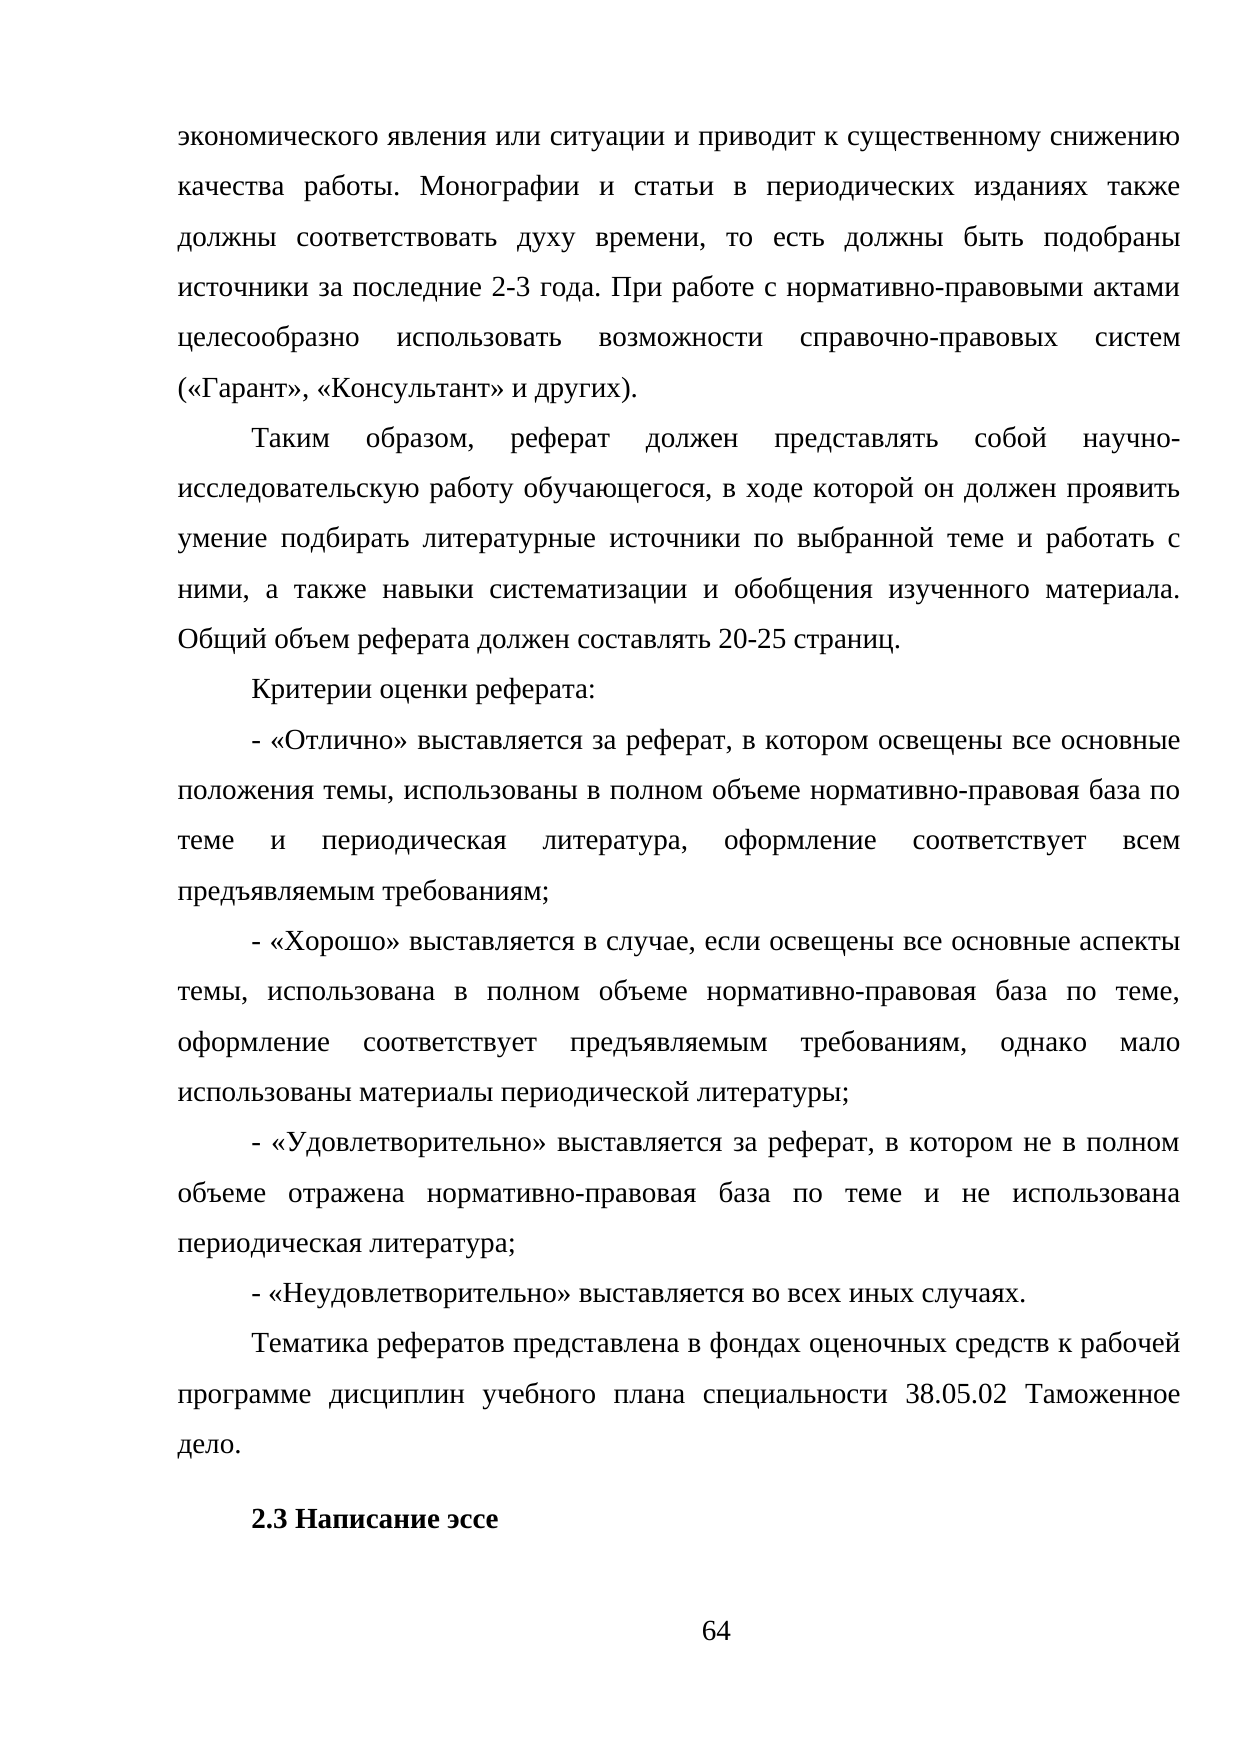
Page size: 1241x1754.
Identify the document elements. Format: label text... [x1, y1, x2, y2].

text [177, 118, 1181, 403]
text - «Удовлетворительно» выставляется за реферат, в котором не в полном объеме отражена нормативно-правовая база по теме и не использована периодическая литература; [177, 1124, 1181, 1258]
text - «Отлично» выставляется за реферат, в котором освещены все основные положения темы, использованы в полном объеме нормативно-правовая база по теме и периодическая литература, оформление соответствует всем предъявляемым требованиям; [177, 722, 1181, 906]
text - «Неудовлетворительно» выставляется во всех иных случаях. [177, 1275, 1181, 1309]
text 2.3 Написание эссе [177, 1502, 1181, 1535]
text Таким образом, реферат должен представлять собой научно-исследовательскую работу обучающегося, в ходе которой он должен проявить умение подбирать литературные источники по выбранной теме и работать с ними, а также навыки систематизации и обобщения изученного материала. Общий объем реферата должен составлять 20-25 страниц. [177, 420, 1181, 655]
text - «Хорошо» выставляется в случае, если освещены все основные аспекты темы, использована в полном объеме нормативно-правовая база по теме, оформление соответствует предъявляемым требованиям, однако мало использованы материалы периодической литературы; [177, 923, 1181, 1108]
text Тематика рефератов представлена в фондах оценочных средств к рабочей программе дисциплин учебного плана специальности 38.05.02 Таможенное дело. [177, 1326, 1181, 1460]
text Критерии оценки реферата: [177, 672, 1181, 705]
